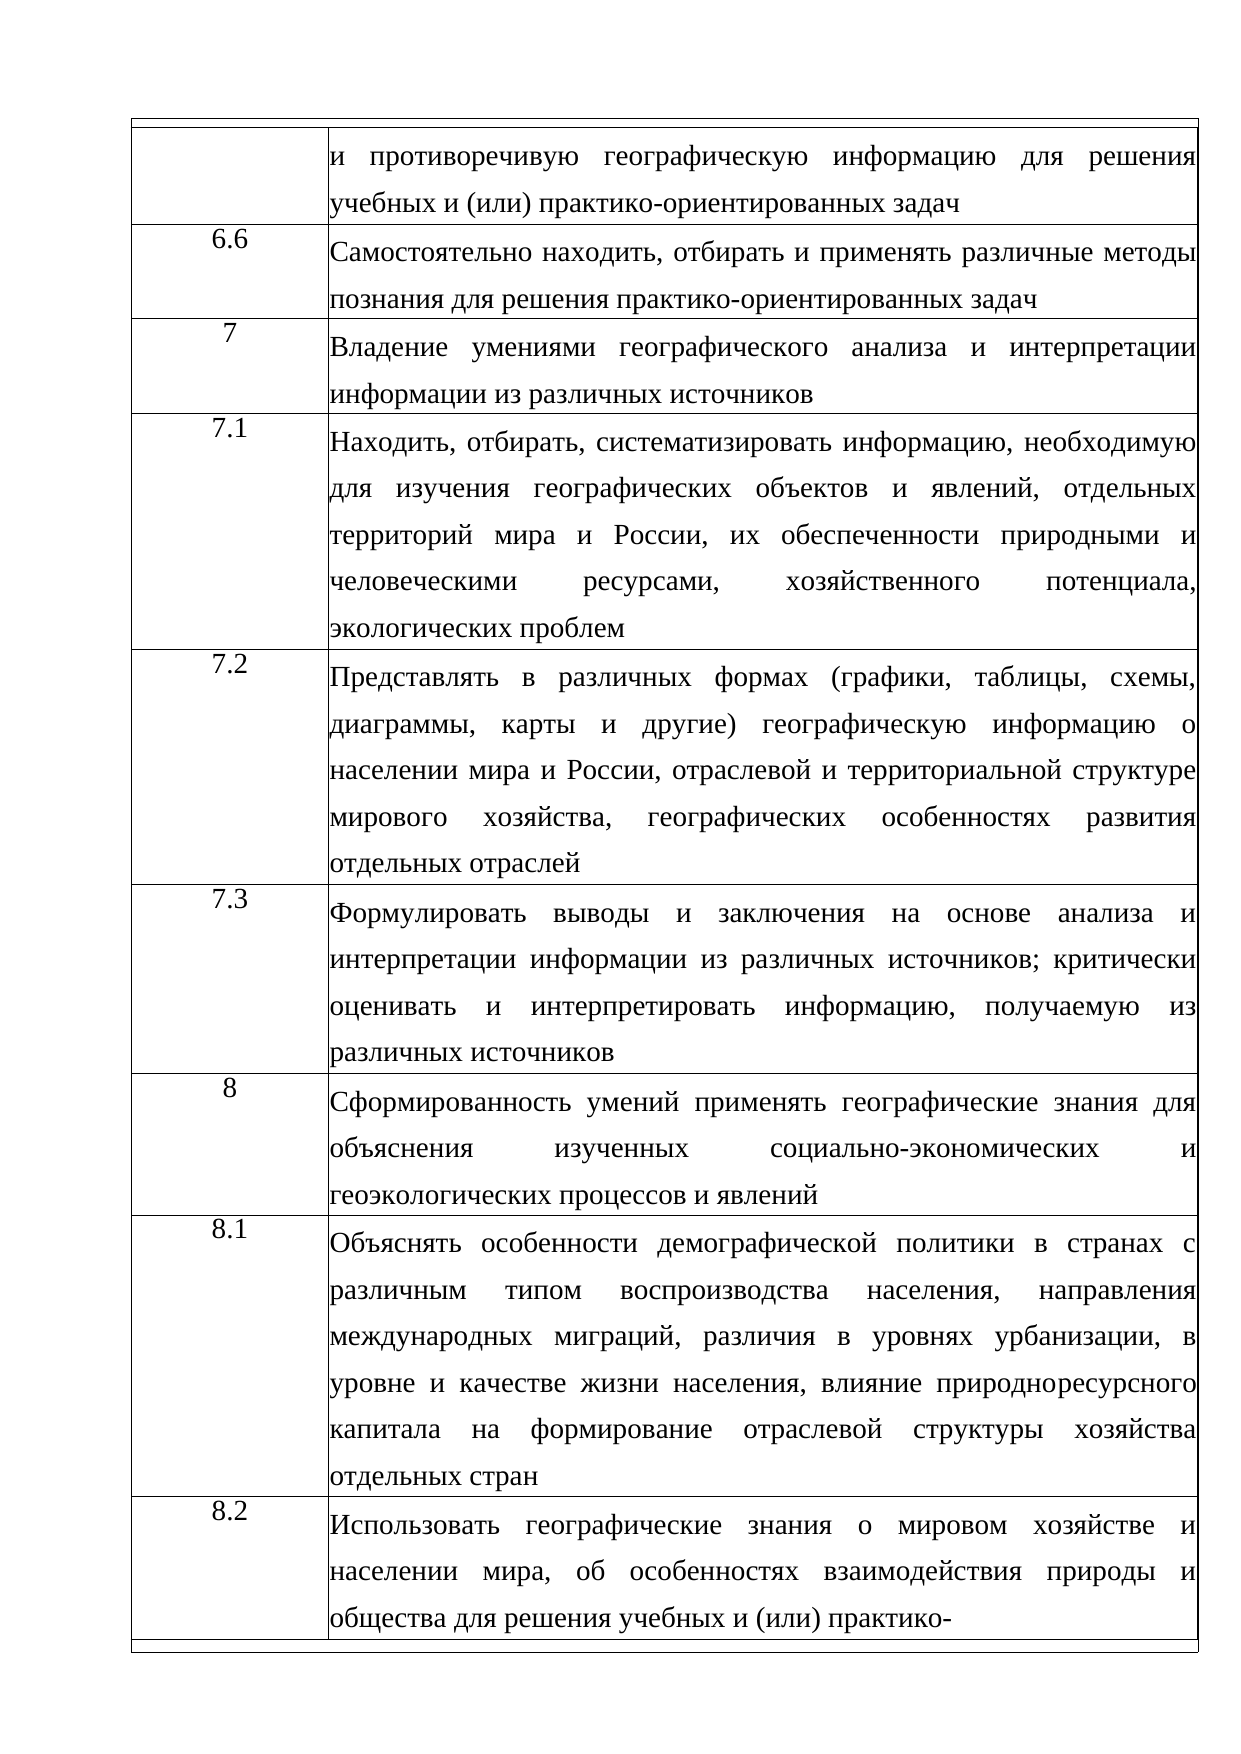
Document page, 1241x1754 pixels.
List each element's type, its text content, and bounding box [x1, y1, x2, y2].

table_header [132, 128, 328, 224]
table_cell 6.6 [132, 225, 328, 318]
table_cell Представлять в различных формах (графики, таблицы, схемы, диаграммы, карты и другие) географическую информацию о населении мира и России, отраслевой и территориальной структуре мирового хозяйства, географических особенностях развития отдельных отраслей [329, 650, 1197, 884]
table_cell 7.3 [132, 885, 328, 1073]
table_cell 8 [132, 1074, 328, 1214]
table_cell Самостоятельно находить, отбирать и применять различные методы познания для решения практико-ориентированных задач [329, 225, 1197, 318]
table_cell Находить, отбирать, систематизировать информацию, необходимую для изучения географических объектов и явлений, отдельных территорий мира и России, их обеспеченности природными и человеческими ресурсами, хозяйственного потенциала, экологических проблем [329, 414, 1197, 649]
table_cell Сформированность умений применять географические знания для объяснения изученных социально-экономических и геоэкологических процессов и явлений [329, 1074, 1197, 1214]
table_cell Объяснять особенности демографической политики в странах с различным типом воспроизводства населения, направления международных миграций, различия в уровнях урбанизации, в уровне и качестве жизни населения, влияние природноресурсного капитала на формирование отраслевой структуры хозяйства отдельных стран [329, 1216, 1197, 1496]
table_cell Владение умениями географического анализа и интерпретации информации из различных источников [329, 319, 1197, 413]
table_cell 8.1 [132, 1216, 328, 1496]
table_cell 8.2 [132, 1497, 328, 1639]
table_cell Использовать географические знания о мировом хозяйстве и населении мира, об особенностях взаимодействия природы и общества для решения учебных и (или) практико- [329, 1497, 1197, 1639]
table_cell 7.2 [132, 650, 328, 884]
table_cell Формулировать выводы и заключения на основе анализа и интерпретации информации из различных источников; критически оценивать и интерпретировать информацию, получаемую из различных источников [329, 885, 1197, 1073]
table_header и противоречивую географическую информацию для решения учебных и (или) практико-ориентированных задач [329, 128, 1197, 224]
table_cell 7.1 [132, 414, 328, 649]
table_cell 7 [132, 319, 328, 413]
